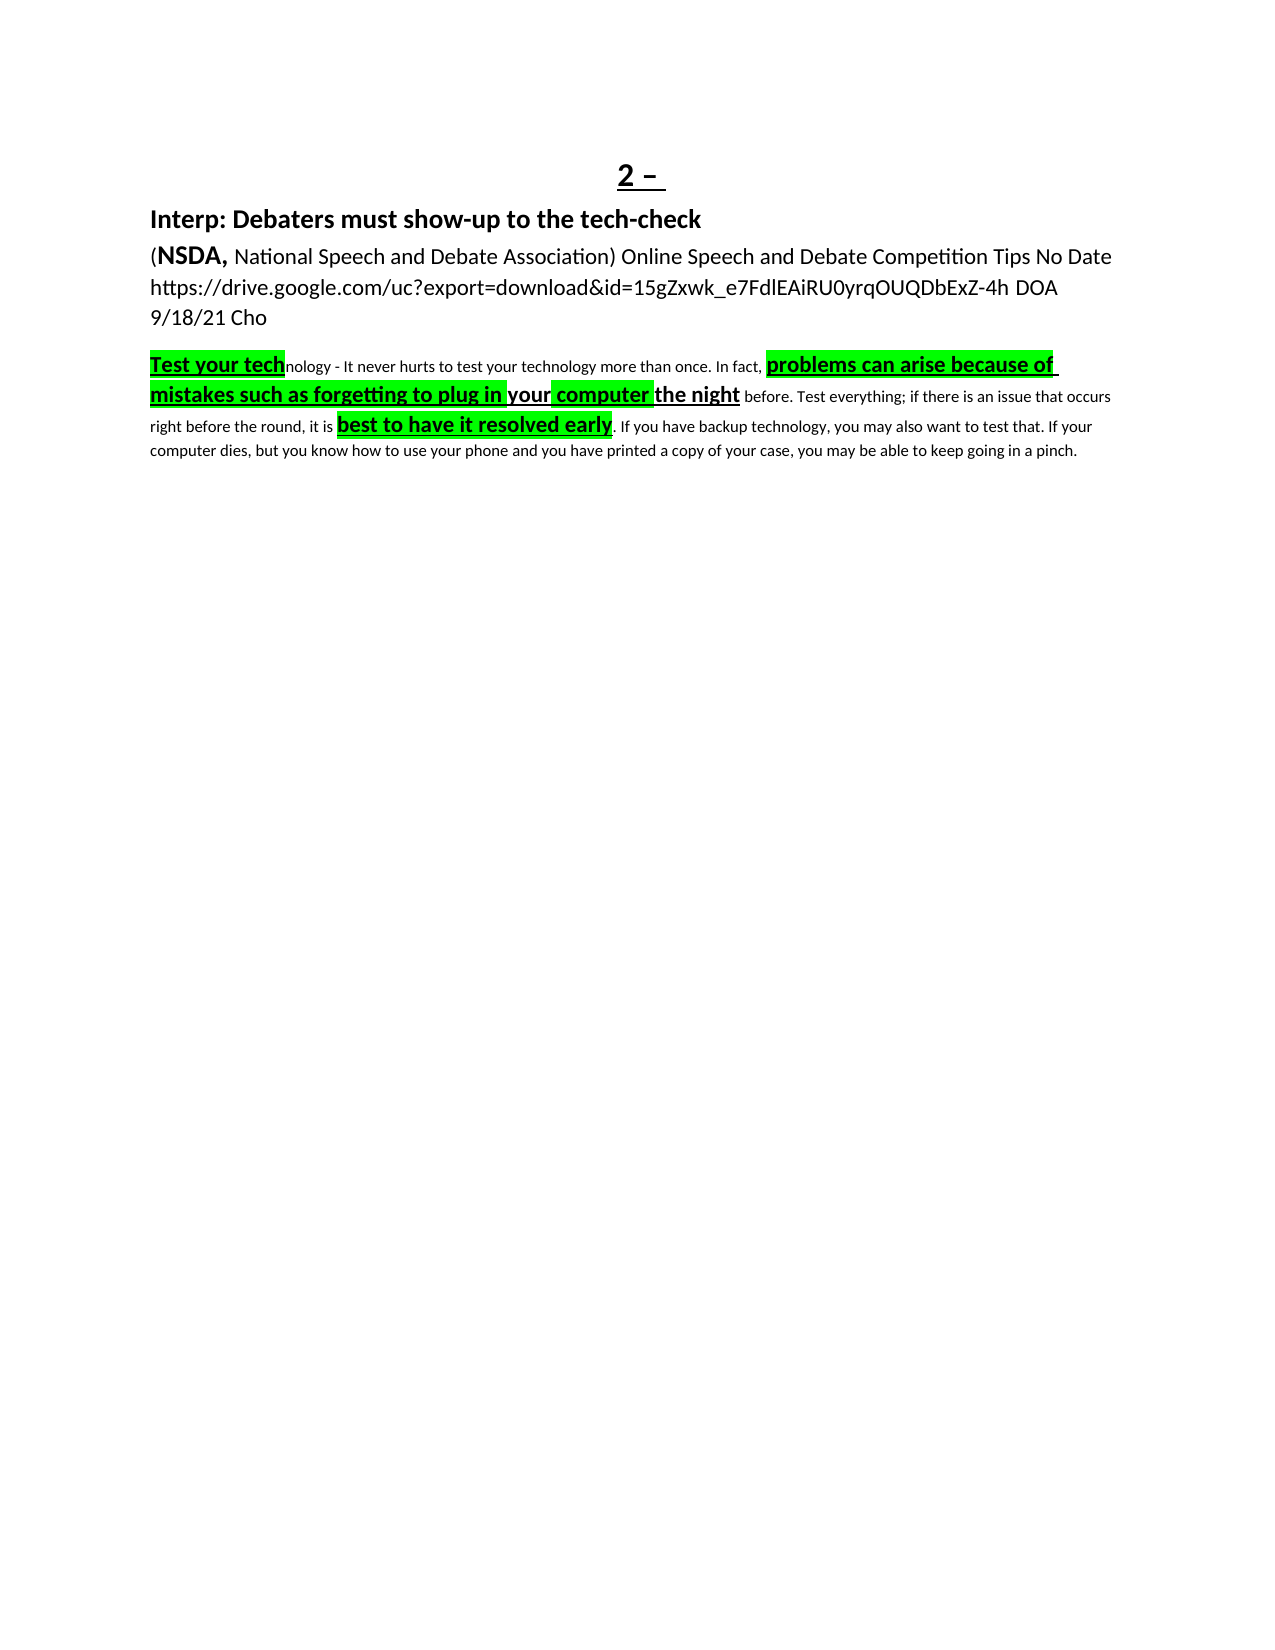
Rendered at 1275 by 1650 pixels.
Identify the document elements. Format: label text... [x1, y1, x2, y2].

text Test your technology - It never hurts to test your technology more than once. In fact, problems can arise because of mistakes such as forgetting to plug in your computer the night before. Test everything; if there is an issue that occurs right before the round, it is best to have it resolved early. If you have backup technology, you may also want to test that. If your computer dies, but you know how to use your phone and you have printed a copy of your case, you may be able to keep going in a pinch. [150, 350, 1125, 461]
text (NSDA, National Speech and Debate Association) Online Speech and Debate Competition Tips No Date https://drive.google.com/uc?export=download&id=15gZxwk_e7FdlEAiRU0yrqOUQDbExZ-4h DOA 9/18/21 Cho [150, 238, 1125, 331]
subtitle 2 – [150, 154, 1125, 195]
subtitle Interp: Debaters must show-up to the tech-check [150, 202, 1125, 235]
